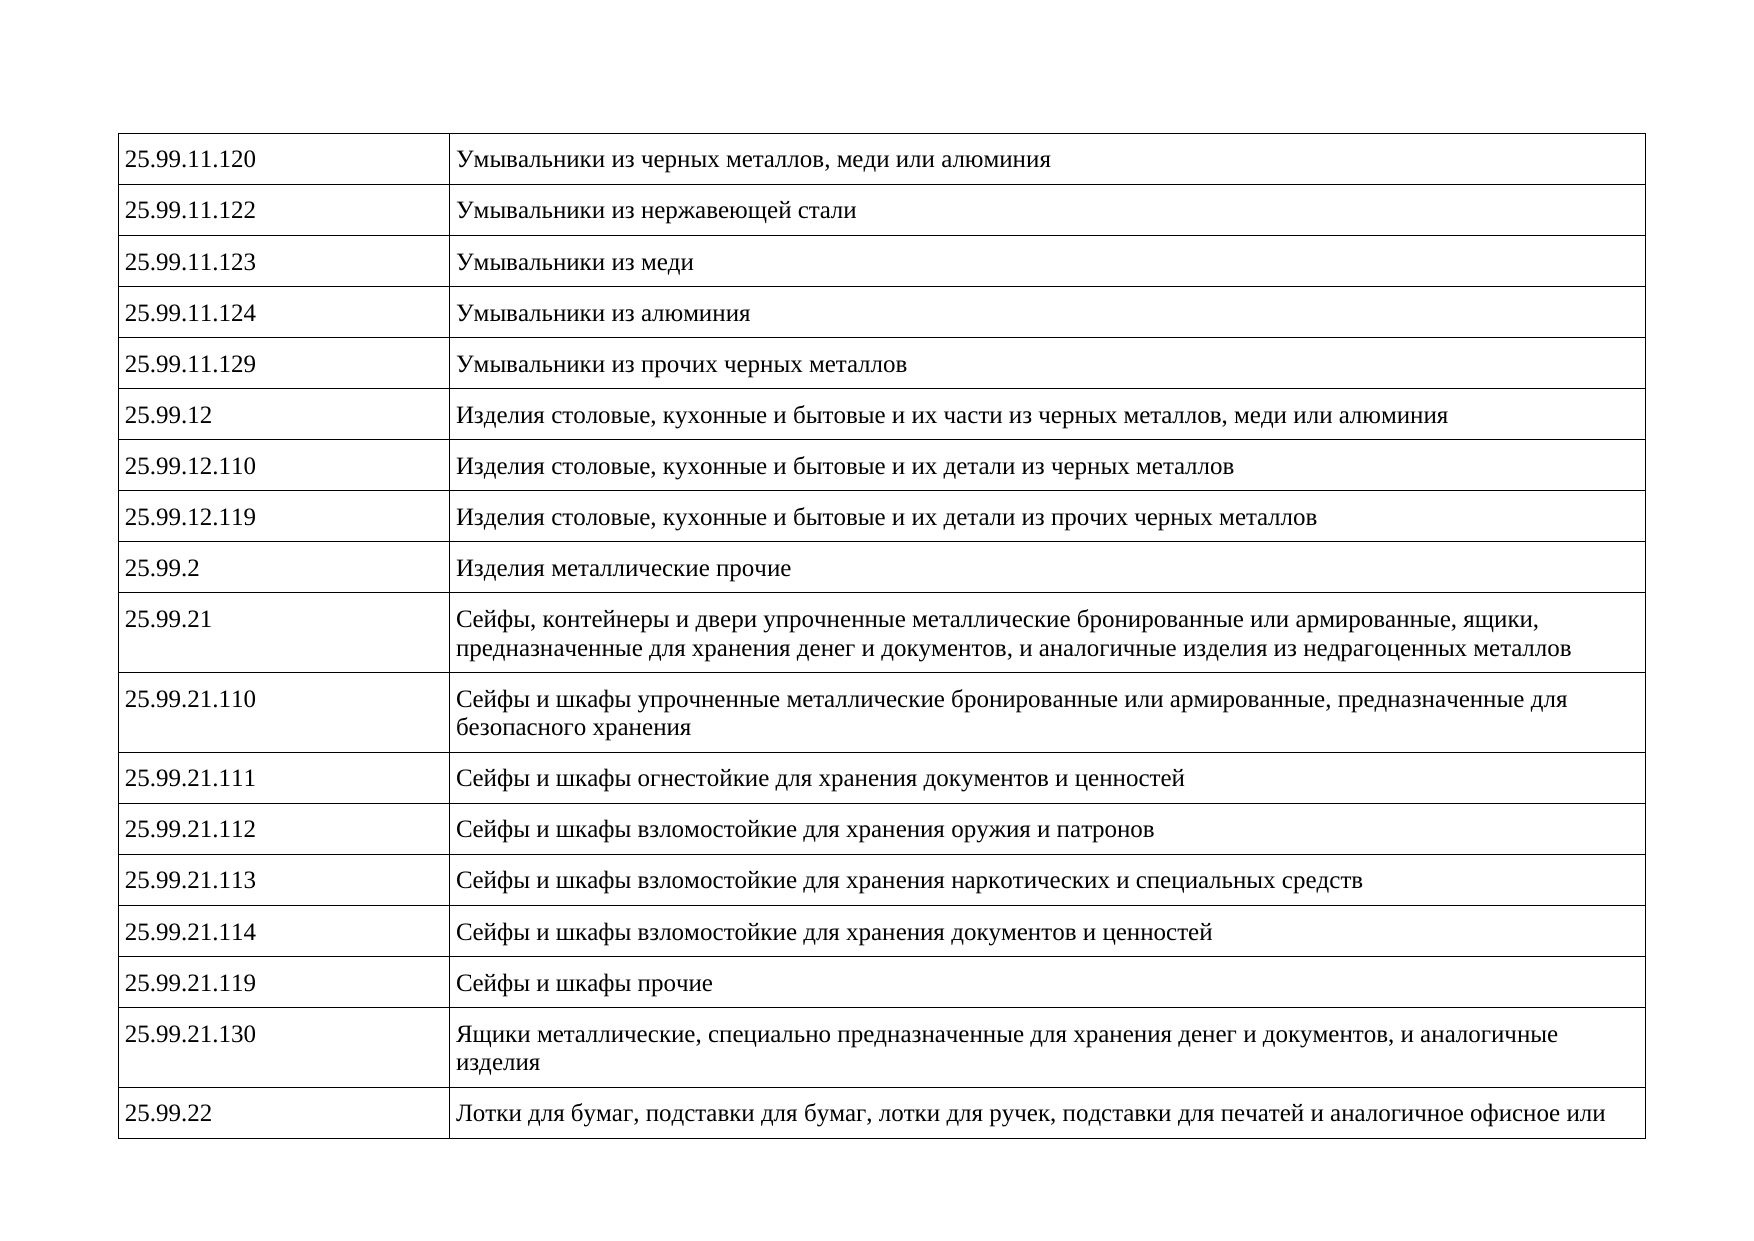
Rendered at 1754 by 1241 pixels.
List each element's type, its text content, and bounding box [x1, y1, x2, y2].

table_cell 25.99.21.113 [119, 855, 449, 905]
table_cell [450, 1088, 1645, 1138]
table_cell 25.99.21.119 [119, 957, 449, 1007]
table_cell Сейфы и шкафы упрочненные металлические бронированные или армированные, предназначенные для безопасного хранения [450, 673, 1645, 752]
table_cell 25.99.21.112 [119, 804, 449, 854]
table_cell 25.99.21.111 [119, 753, 449, 803]
table_cell 25.99.2 [119, 542, 449, 592]
table_cell Сейфы и шкафы прочие [450, 957, 1645, 1007]
table_cell Умывальники из алюминия [450, 287, 1645, 337]
table_cell 25.99.12 [119, 389, 449, 439]
table_cell 25.99.21.130 [119, 1008, 449, 1087]
table_cell 25.99.21 [119, 593, 449, 672]
table_cell 25.99.11.122 [119, 185, 449, 235]
table_cell Ящики металлические, специально предназначенные для хранения денег и документов, и аналогичные изделия [450, 1008, 1645, 1087]
table_cell 25.99.11.124 [119, 287, 449, 337]
table_cell Сейфы и шкафы огнестойкие для хранения документов и ценностей [450, 753, 1645, 803]
table_cell Умывальники из нержавеющей стали [450, 185, 1645, 235]
table_cell Умывальники из черных металлов, меди или алюминия [450, 134, 1645, 184]
table_cell Сейфы, контейнеры и двери упрочненные металлические бронированные или армированные, ящики, предназначенные для хранения денег и документов, и аналогичные изделия из недрагоценных металлов [450, 593, 1645, 672]
table_cell Изделия столовые, кухонные и бытовые и их детали из прочих черных металлов [450, 491, 1645, 541]
table_cell Умывальники из прочих черных металлов [450, 338, 1645, 388]
table_cell 25.99.21.114 [119, 906, 449, 956]
table_cell 25.99.11.123 [119, 236, 449, 286]
table_cell Умывальники из меди [450, 236, 1645, 286]
table_cell Изделия столовые, кухонные и бытовые и их части из черных металлов, меди или алюминия [450, 389, 1645, 439]
table_cell Сейфы и шкафы взломостойкие для хранения наркотических и специальных средств [450, 855, 1645, 905]
table_cell Изделия металлические прочие [450, 542, 1645, 592]
table_cell 25.99.11.129 [119, 338, 449, 388]
table_cell 25.99.11.120 [119, 134, 449, 184]
table_cell 25.99.12.119 [119, 491, 449, 541]
table_cell 25.99.22 [119, 1088, 449, 1138]
table_cell Изделия столовые, кухонные и бытовые и их детали из черных металлов [450, 440, 1645, 490]
table_cell Сейфы и шкафы взломостойкие для хранения документов и ценностей [450, 906, 1645, 956]
table_cell 25.99.21.110 [119, 673, 449, 752]
table_cell 25.99.12.110 [119, 440, 449, 490]
table_cell Сейфы и шкафы взломостойкие для хранения оружия и патронов [450, 804, 1645, 854]
